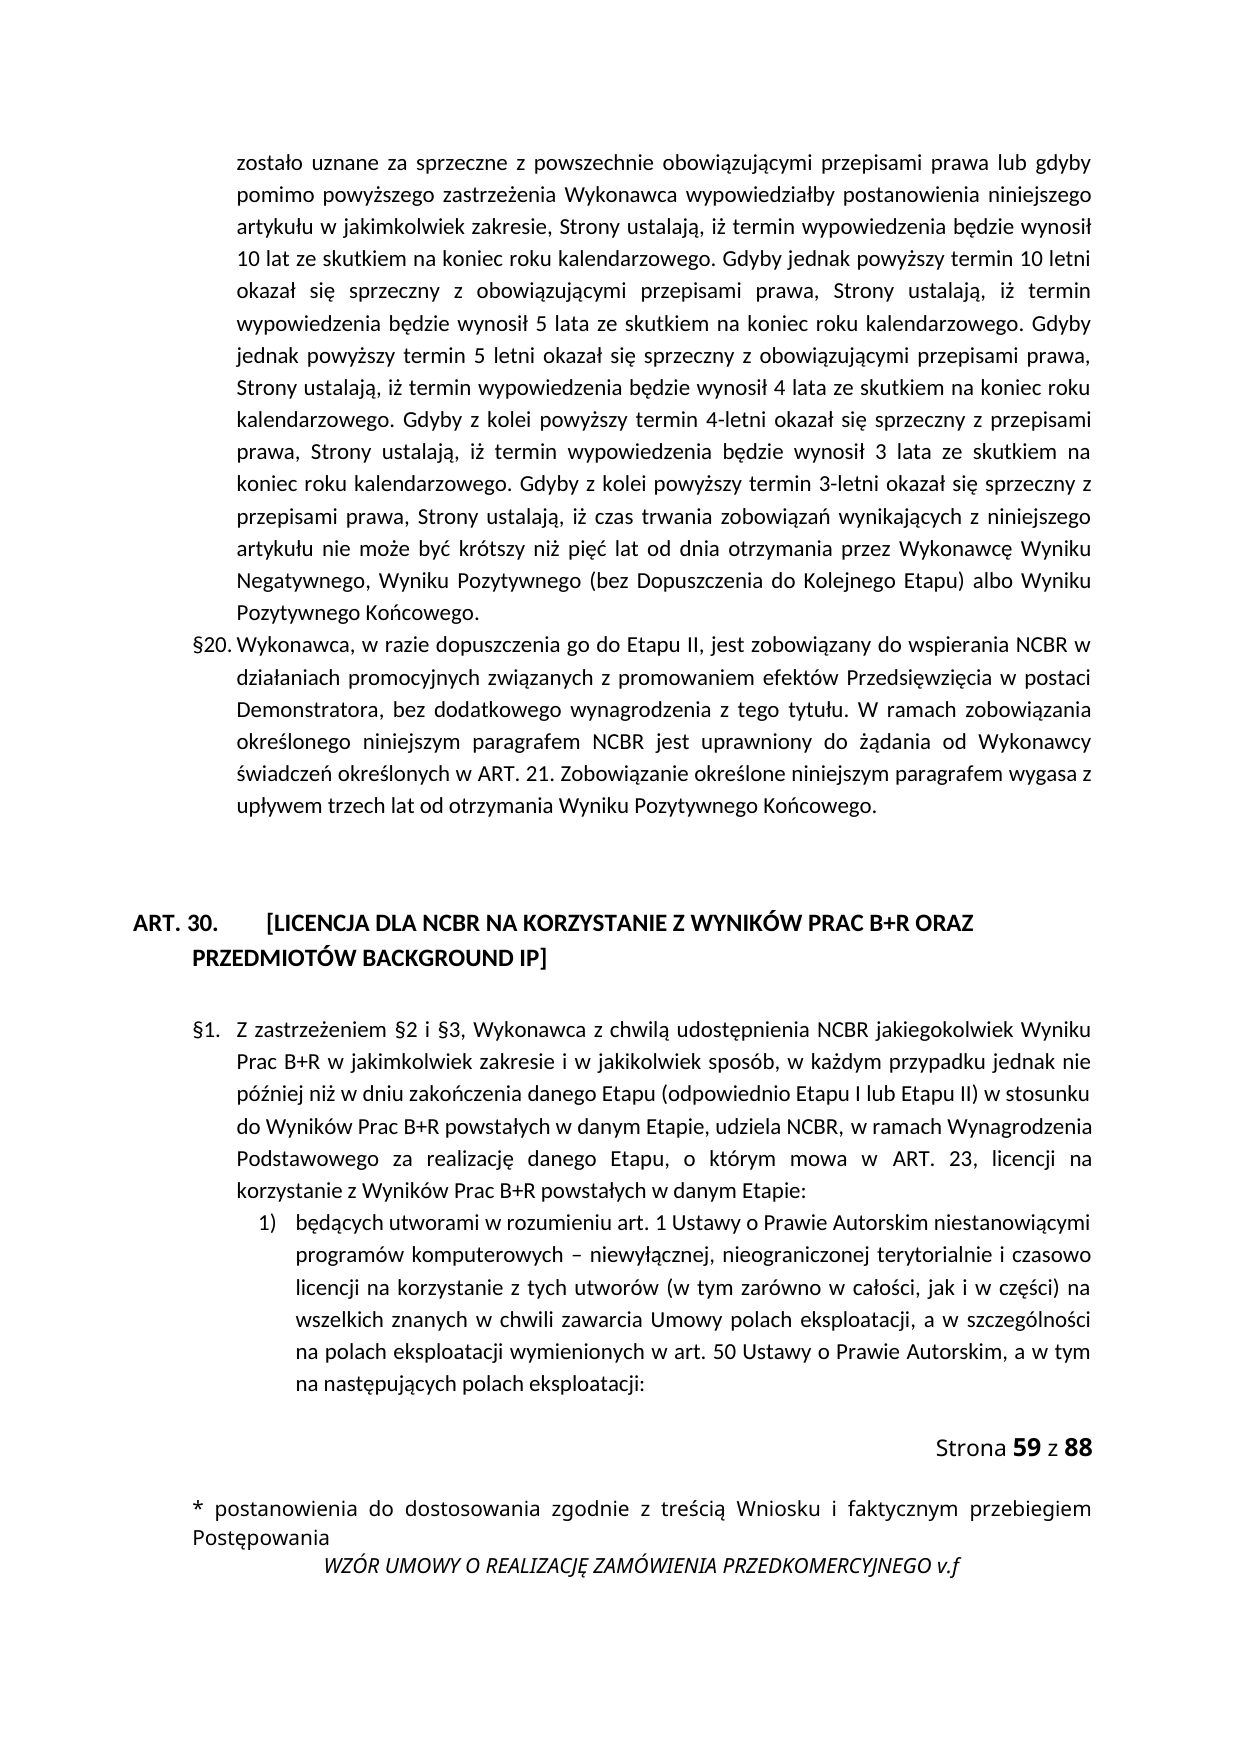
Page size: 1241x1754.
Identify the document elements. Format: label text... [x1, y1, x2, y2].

subtitle [LICENCJA DLA NCBR NA KORZYSTANIE Z WYNIKÓW PRAC B+R ORAZ PRZEDMIOTÓW BACKGROUND IP] [133, 907, 1093, 972]
list Z zastrzeżeniem §2 i §3, Wykonawca z chwilą udostępnienia NCBR jakiegokolwiek Wyniku Prac B+R w jakimkolwiek zakresie i w jakikolwiek sposób, w każdym przypadku jednak nie później niż w dniu zakończenia danego Etapu (odpowiednio Etapu I lub Etapu II) w stosunku do Wyników Prac B+R powstałych w danym Etapie, udziela NCBR, w ramach Wynagrodzenia Podstawowego za realizację danego Etapu, o którym mowa w ART. 23, licencji na korzystanie z Wyników Prac B+R powstałych w danym Etapie: [192, 1015, 1093, 1204]
list Wykonawca, w razie dopuszczenia go do Etapu II, jest zobowiązany do wspierania NCBR w działaniach promocyjnych związanych z promowaniem efektów Przedsięwzięcia w postaci Demonstratora, bez dodatkowego wynagrodzenia z tego tytułu. W ramach zobowiązania określonego niniejszym paragrafem NCBR jest uprawniony do żądania od Wykonawcy świadczeń określonych w ART. 21. Zobowiązanie określone niniejszym paragrafem wygasa z upływem trzech lat od otrzymania Wyniku Pozytywnego Końcowego. [192, 631, 1093, 819]
list będących utworami w rozumieniu art. 1 Ustawy o Prawie Autorskim niestanowiącymi programów komputerowych – niewyłącznej, nieograniczonej terytorialnie i czasowo licencji na korzystanie z tych utworów (w tym zarówno w całości, jak i w części) na wszelkich znanych w chwili zawarcia Umowy polach eksploatacji, a w szczególności na polach eksploatacji wymienionych w art. 50 Ustawy o Prawie Autorskim, a w tym na następujących polach eksploatacji: [258, 1208, 1093, 1397]
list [192, 148, 1093, 626]
